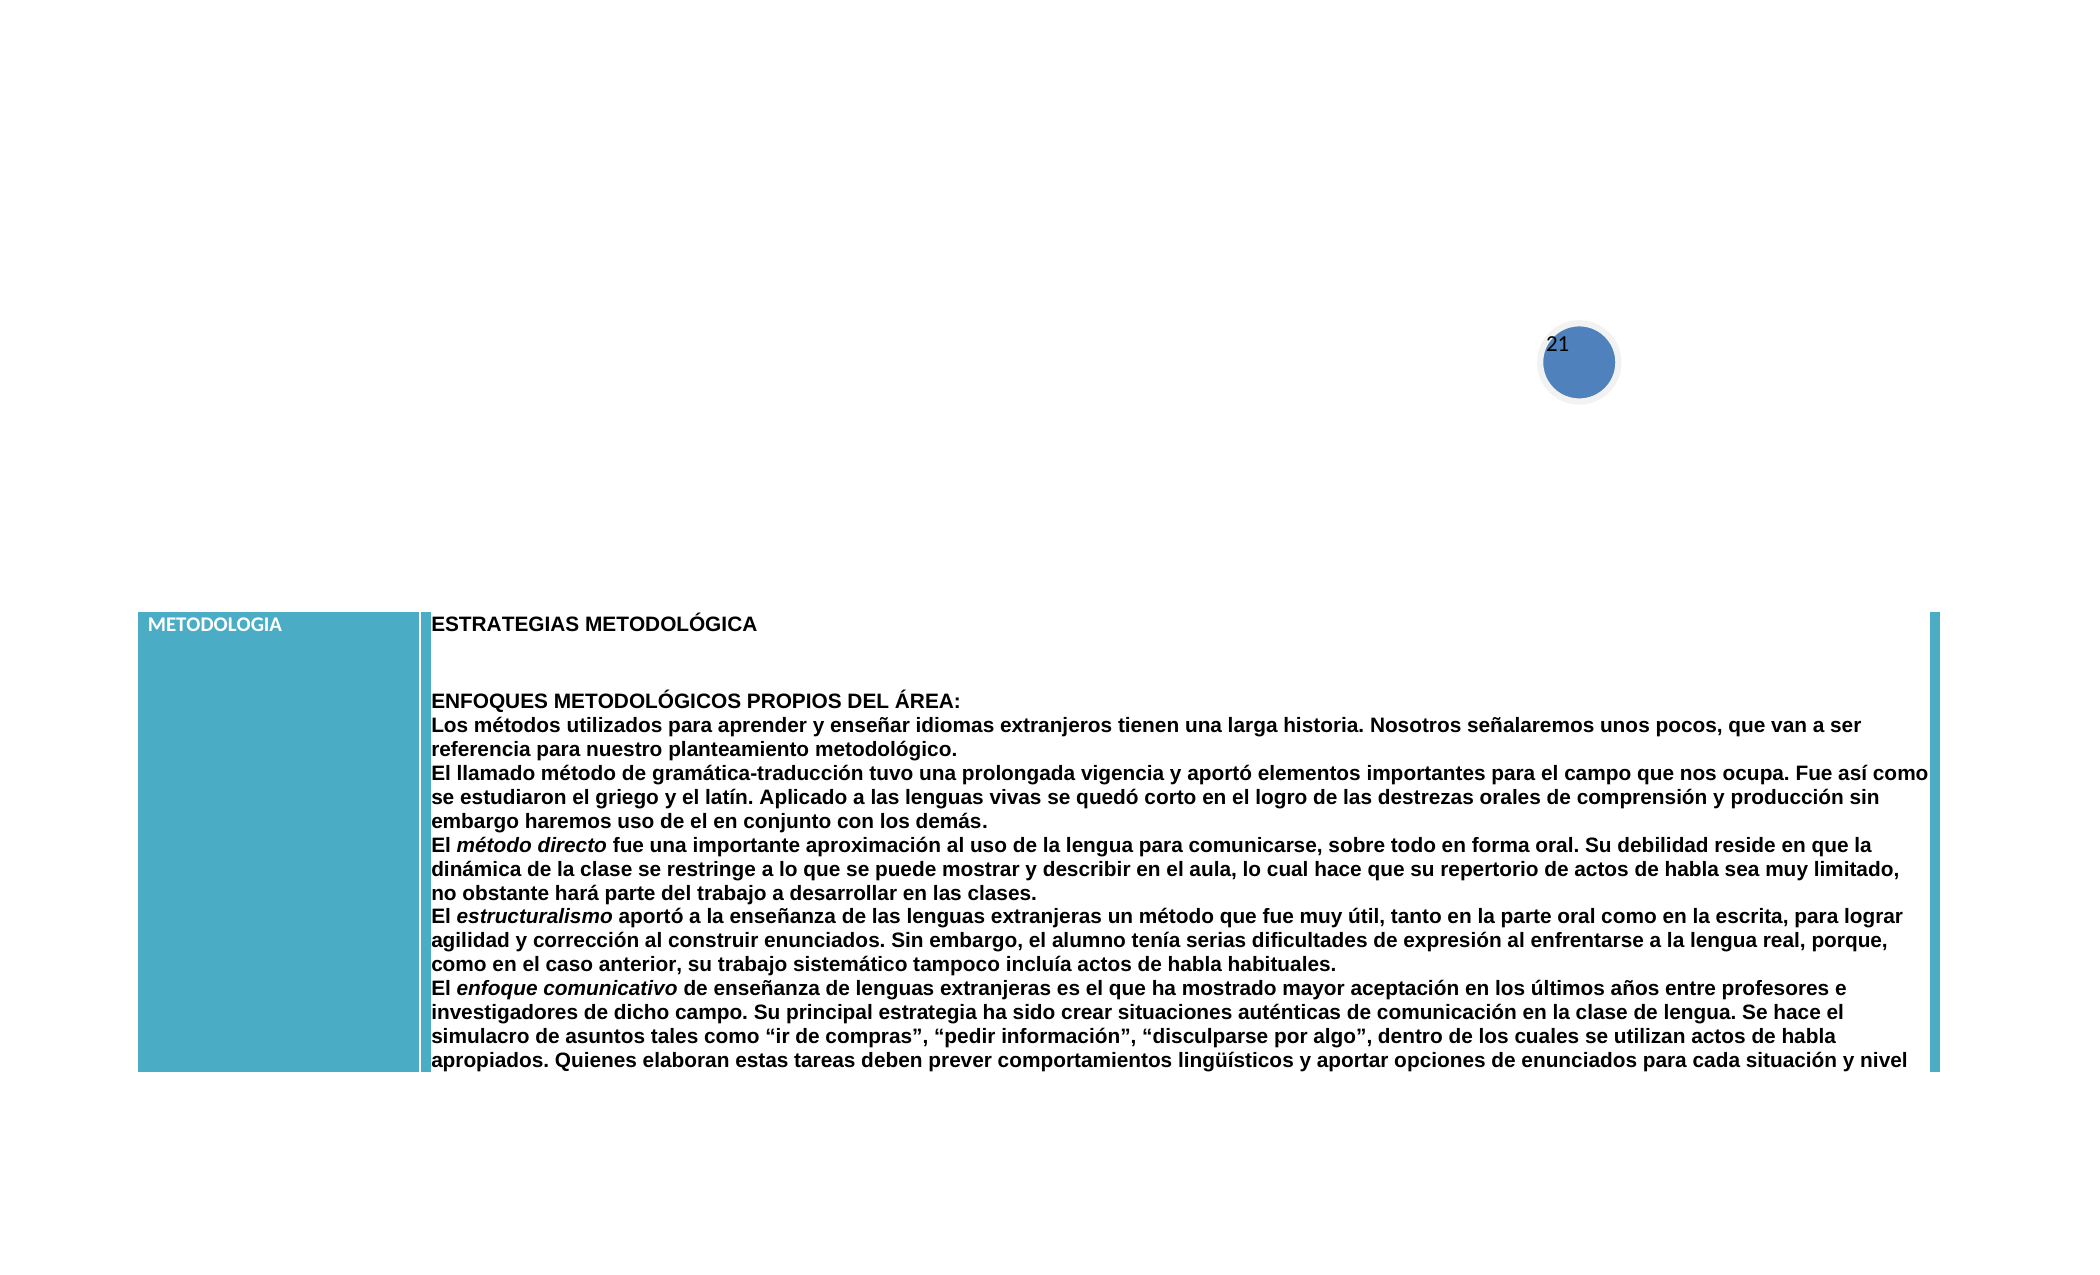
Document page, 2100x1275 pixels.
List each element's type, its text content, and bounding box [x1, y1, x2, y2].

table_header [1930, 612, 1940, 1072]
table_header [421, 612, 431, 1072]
table_header METODOLOGIA [138, 612, 419, 1072]
